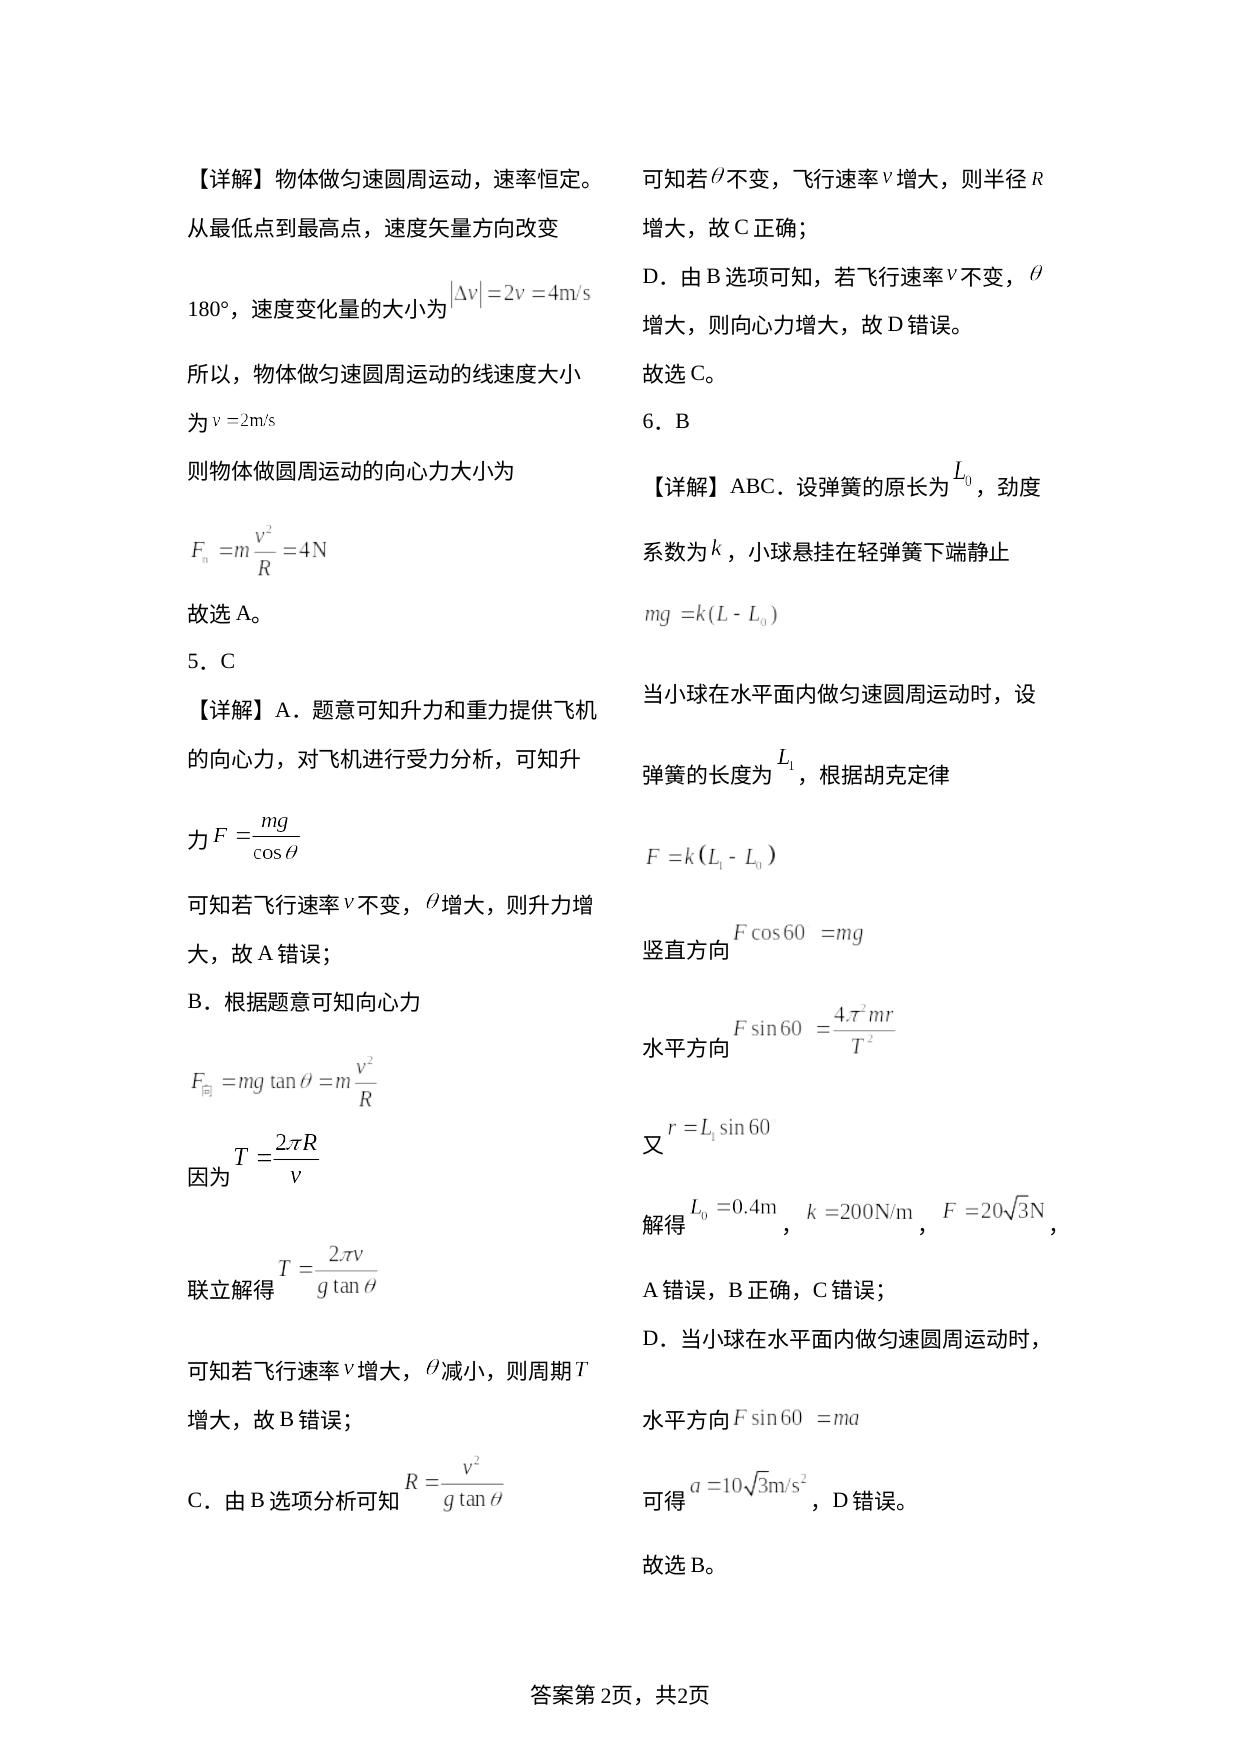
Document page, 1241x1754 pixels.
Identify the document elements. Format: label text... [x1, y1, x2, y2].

text 可得，D错误。 [642, 1467, 1053, 1532]
text 解得，，，A错误，B正确，C错误； [642, 1192, 1053, 1306]
text 当小球在水平面内做匀速圆周运动时，设弹簧的长度为，根据胡克定律 [642, 677, 1053, 904]
text 因为 [187, 1127, 598, 1225]
text 【详解】A．题意可知升力和重力提供飞机的向心力，对飞机进行受力分析，可知升力 [187, 693, 598, 872]
text D．由B选项可知，若飞行速率不变，增大，则向心力增大，故D错误。 [642, 259, 1053, 340]
text 又 [642, 1111, 1053, 1176]
text C．由B选项分析可知 [187, 1451, 598, 1548]
text 联立解得 [187, 1241, 598, 1338]
text 水平方向 [642, 998, 1053, 1095]
text 5．C [187, 644, 598, 677]
text D．当小球在水平面内做匀速圆周运动时，水平方向 [642, 1321, 1053, 1451]
text 可知若飞行速率增大，减小，则周期增大，故B错误； [187, 1354, 598, 1435]
text 【详解】物体做匀速圆周运动，速率恒定。从最低点到最高点，速度矢量方向改变180°，速度变化量的大小为 [187, 162, 598, 341]
text 故选A。 [187, 596, 598, 629]
text 竖直方向 [642, 917, 1053, 982]
text 故选C。 [642, 356, 1053, 389]
text 则物体做圆周运动的向心力大小为 [187, 454, 598, 584]
text 所以，物体做匀速圆周运动的线速度大小为 [187, 357, 598, 438]
text B．根据题意可知向心力 [187, 984, 598, 1114]
text 可知若不变，飞行速率增大，则半径增大，故C正确； [642, 162, 1053, 243]
text 可知若飞行速率不变，增大，则升力增大，故A错误； [187, 887, 598, 969]
text 6．B [642, 404, 1053, 437]
text 【详解】ABC．设弹簧的原长为，劲度系数为，小球悬挂在轻弹簧下端静止 [642, 453, 1053, 664]
text 故选B。 [642, 1548, 1053, 1581]
